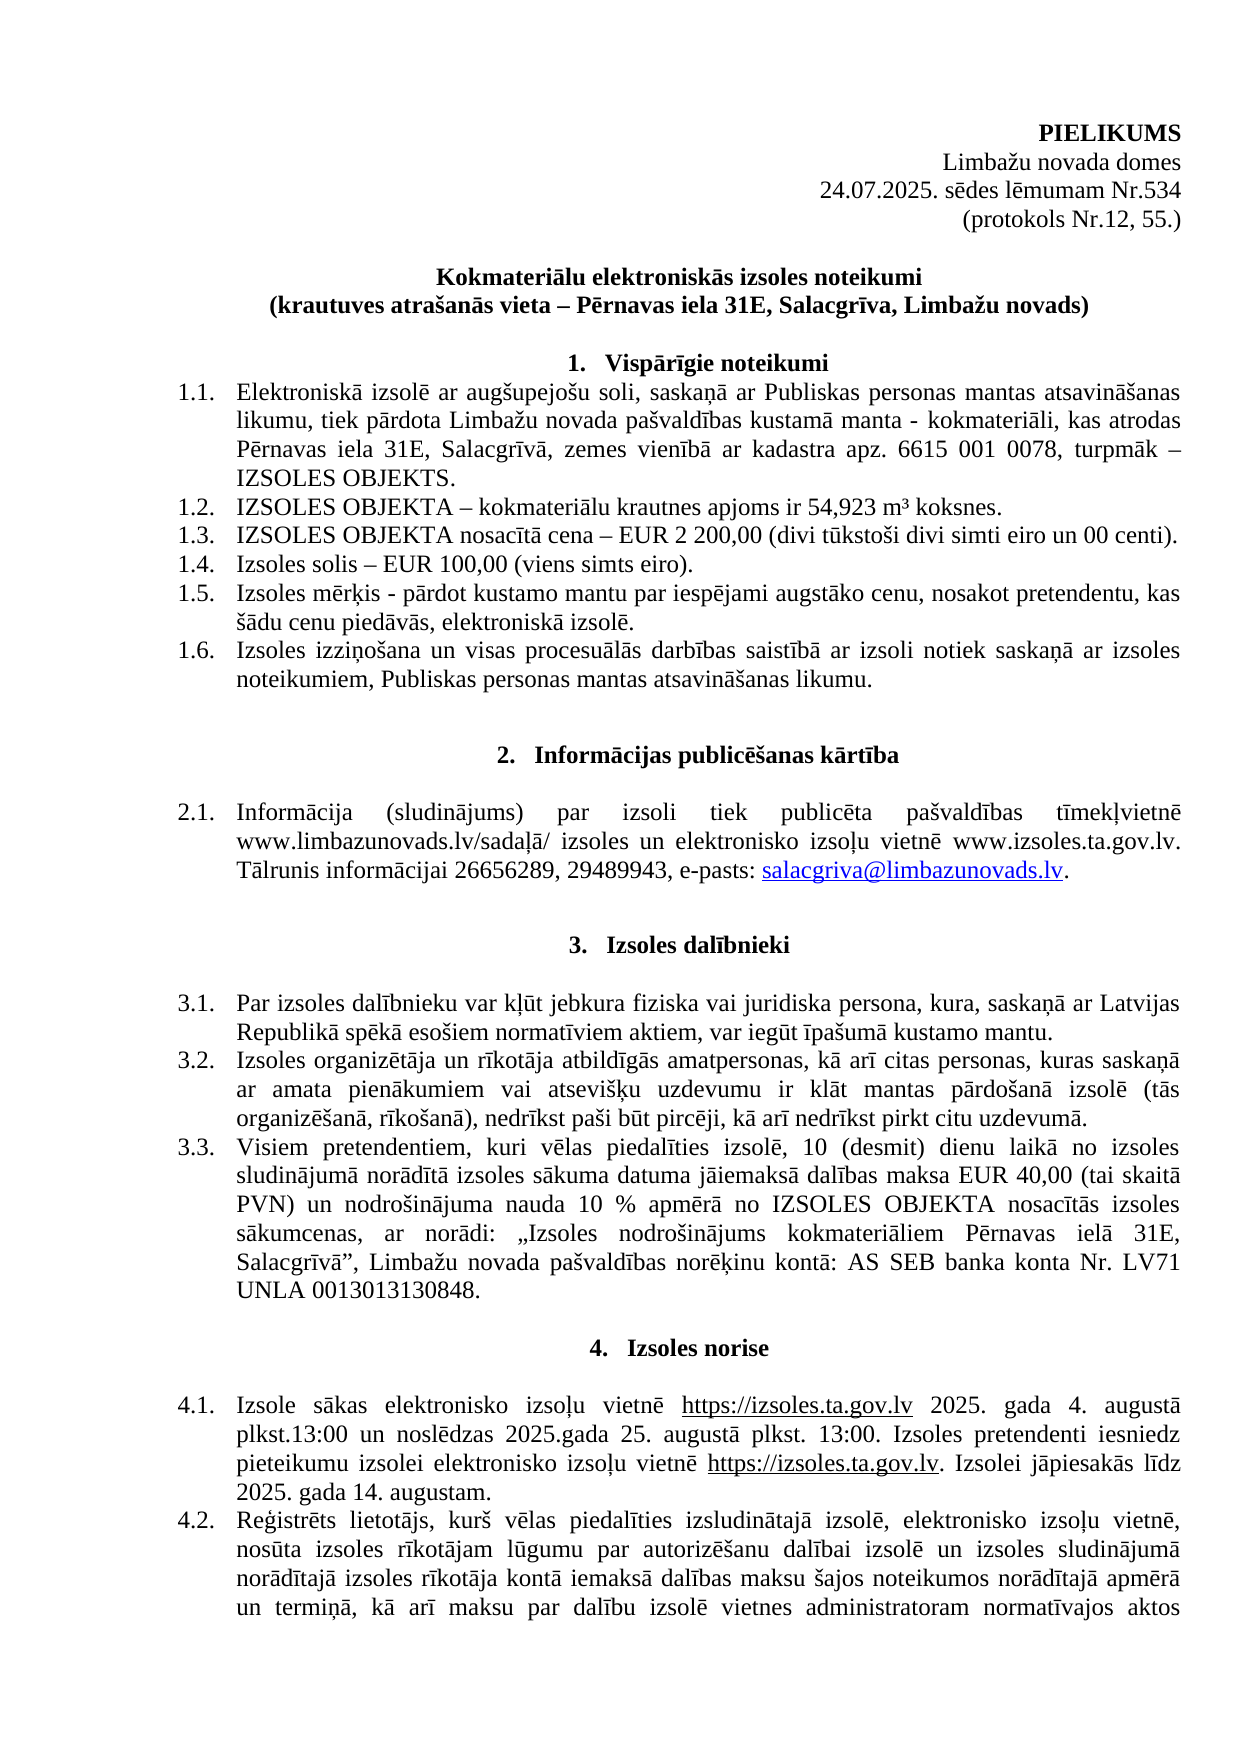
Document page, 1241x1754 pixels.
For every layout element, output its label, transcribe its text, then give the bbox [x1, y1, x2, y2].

text 24.07.2025. sēdes lēmumam Nr.534 [177, 176, 1181, 204]
list IZSOLES OBJEKTA nosacītā cena – EUR 2 200,00 (divi tūkstoši divi simti eiro un 00 centi). [177, 521, 1181, 549]
text PIELIKUMS [177, 118, 1181, 147]
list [177, 1506, 1181, 1621]
list Izsole sākas elektronisko izsoļu vietnē https://izsoles.ta.gov.lv 2025. gada 4. augustā plkst.13:00 un noslēdzas 2025.gada 25. augustā plkst. 13:00. Izsoles pretendenti iesniedz pieteikumu izsolei elektronisko izsoļu vietnē https://izsoles.ta.gov.lv. Izsolei jāpiesakās līdz 2025. gada 14. augustam. [177, 1391, 1181, 1506]
list IZSOLES OBJEKTA – kokmateriālu krautnes apjoms ir 54,923 m³ koksnes. [177, 492, 1181, 521]
text (protokols Nr.12, 55.) [177, 204, 1181, 233]
text Limbažu novada domes [177, 147, 1181, 176]
text Kokmateriālu elektroniskās izsoles noteikumi [177, 262, 1181, 291]
list Informācijas publicēšanas kārtība [215, 740, 1181, 769]
list Visiem pretendentiem, kuri vēlas piedalīties izsolē, 10 (desmit) dienu laikā no izsoles sludinājumā norādītā izsoles sākuma datuma jāiemaksā dalības maksa EUR 40,00 (tai skaitā PVN) un nodrošinājuma nauda 10 % apmērā no IZSOLES OBJEKTA nosacītās izsoles sākumcenas, ar norādi: „Izsoles nodrošinājums kokmateriāliem Pērnavas ielā 31E, Salacgrīvā”, Limbažu novada pašvaldības norēķinu kontā: AS SEB banka konta Nr. LV71 UNLA 0013013130848. [177, 1132, 1181, 1304]
list Par izsoles dalībnieku var kļūt jebkura fiziska vai juridiska persona, kura, saskaņā ar Latvijas Republikā spēkā esošiem normatīviem aktiem, var iegūt īpašumā kustamo mantu. [177, 988, 1181, 1046]
list Izsoles izziņošana un visas procesuālās darbības saistībā ar izsoli notiek saskaņā ar izsoles noteikumiem, Publiskas personas mantas atsavināšanas likumu. [177, 636, 1181, 693]
list Izsoles dalībnieki [177, 931, 1181, 959]
list Vispārīgie noteikumi [215, 348, 1181, 377]
list Izsoles solis – EUR 100,00 (viens simts eiro). [177, 549, 1181, 578]
list Izsoles mērķis - pārdot kustamo mantu par iespējami augstāko cenu, nosakot pretendentu, kas šādu cenu piedāvās, elektroniskā izsolē. [177, 578, 1181, 636]
list Izsoles norise [177, 1333, 1181, 1362]
list Informācija (sludinājums) par izsoli tiek publicēta pašvaldības tīmekļvietnē www.limbazunovads.lv/sadaļā/ izsoles un elektronisko izsoļu vietnē www.izsoles.ta.gov.lv. Tālrunis informācijai 26656289, 29489943, e-pasts: salacgriva@limbazunovads.lv. [177, 797, 1181, 884]
list Elektroniskā izsolē ar augšupejošu soli, saskaņā ar Publiskas personas mantas atsavināšanas likumu, tiek pārdota Limbažu novada pašvaldības kustamā manta - kokmateriāli, kas atrodas Pērnavas iela 31E, Salacgrīvā, zemes vienībā ar kadastra apz. 6615 001 0078, turpmāk – IZSOLES OBJEKTS. [177, 377, 1181, 492]
list Izsoles organizētāja un rīkotāja atbildīgās amatpersonas, kā arī citas personas, kuras saskaņā ar amata pienākumiem vai atsevišķu uzdevumu ir klāt mantas pārdošanā izsolē (tās organizēšanā, rīkošanā), nedrīkst paši būt pircēji, kā arī nedrīkst pirkt citu uzdevumā. [177, 1046, 1181, 1132]
text (krautuves atrašanās vieta – Pērnavas iela 31E, Salacgrīva, Limbažu novads) [177, 291, 1181, 319]
